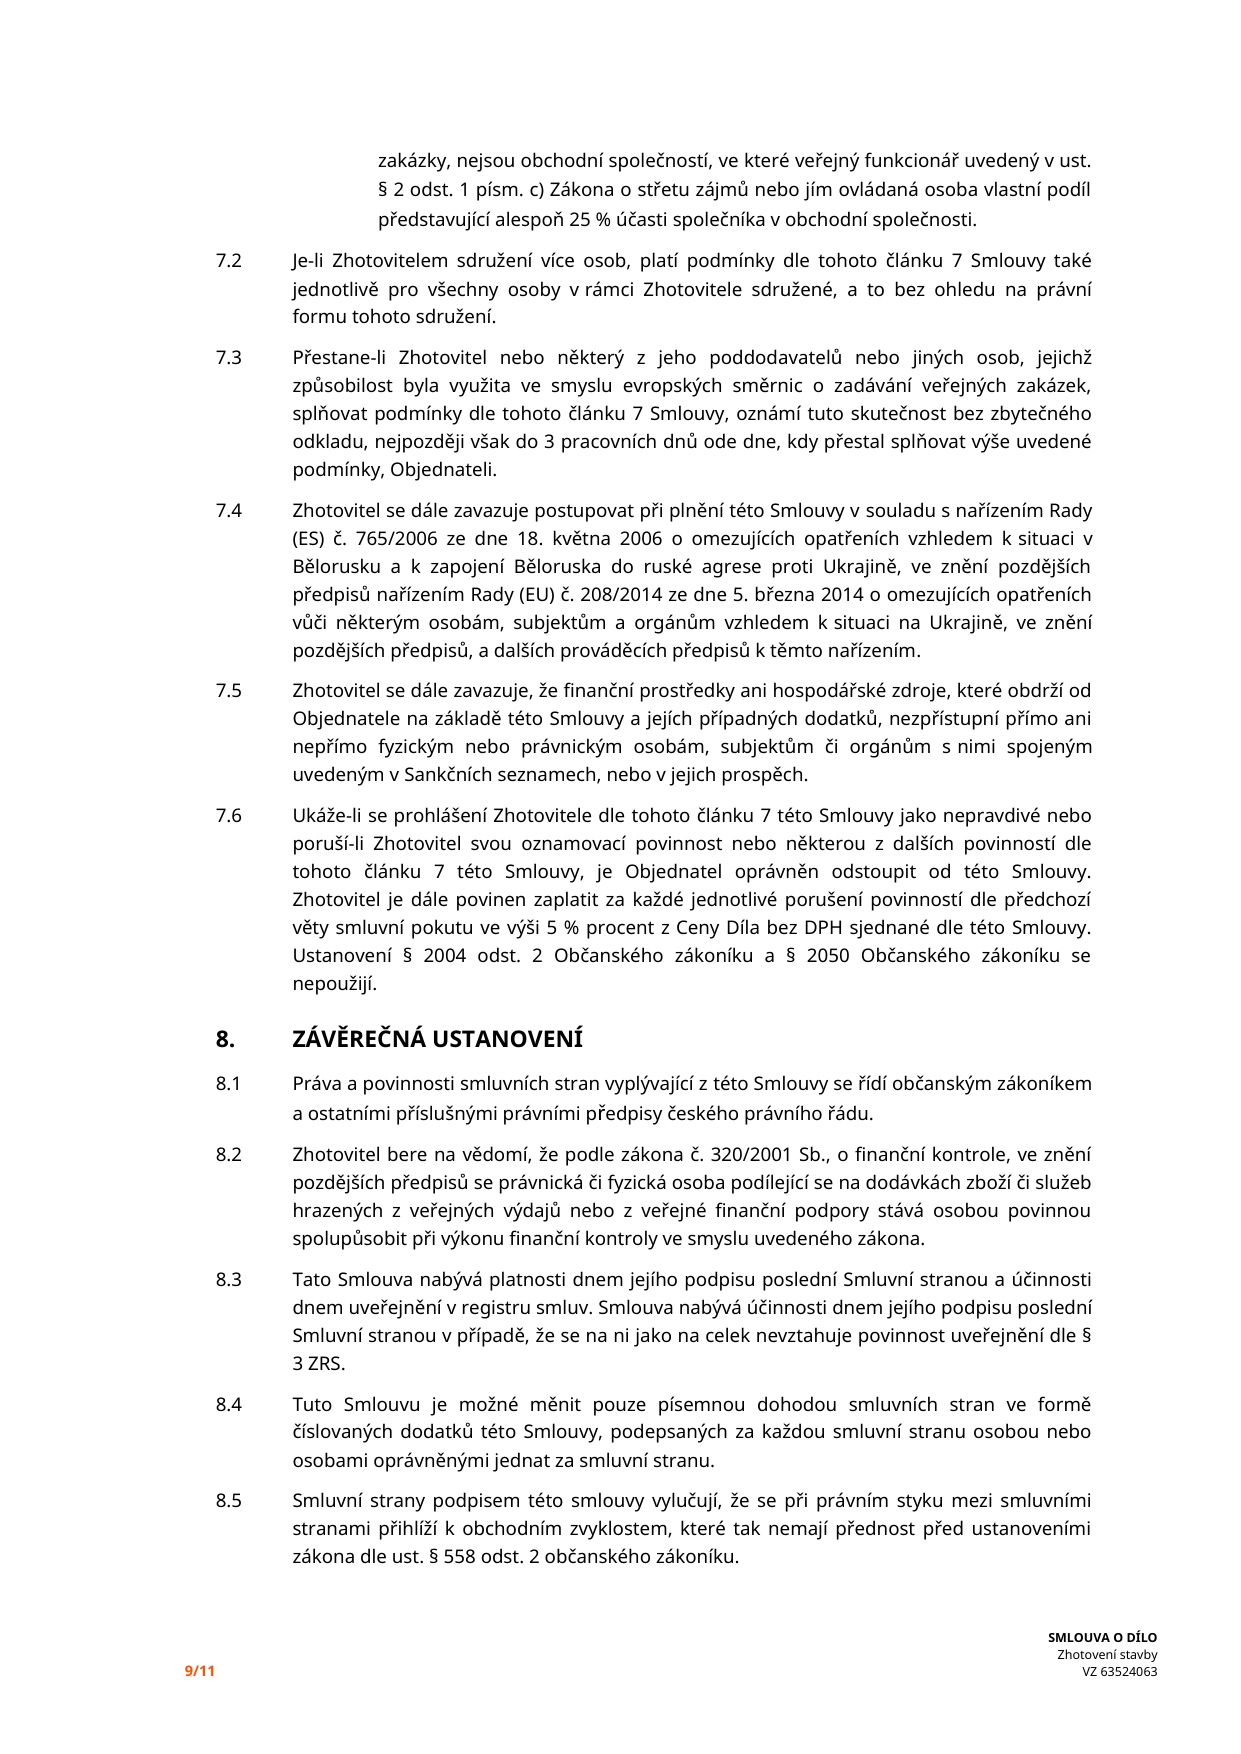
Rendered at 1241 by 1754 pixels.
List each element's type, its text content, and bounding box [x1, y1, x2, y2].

text Tato Smlouva nabývá platnosti dnem jejího podpisu poslední Smluvní stranou a účinnosti dnem uveřejnění v registru smluv. Smlouva nabývá účinnosti dnem jejího podpisu poslední Smluvní stranou v případě, že se na ni jako na celek nevztahuje povinnost uveřejnění dle § 3 ZRS. [216, 1266, 1093, 1376]
list Zhotovitel se dále zavazuje postupovat při plnění této Smlouvy v souladu s nařízením Rady (ES) č. 765/2006 ze dne 18. května 2006 o omezujících opatřeních vzhledem k situaci v Bělorusku a k zapojení Běloruska do ruské agrese proti Ukrajině, ve znění pozdějších předpisů nařízením Rady (EU) č. 208/2014 ze dne 5. března 2014 o omezujících opatřeních vůči některým osobám, subjektům a orgánům vzhledem k situaci na Ukrajině, ve znění pozdějších předpisů, a dalších prováděcích předpisů k těmto nařízením. [216, 497, 1093, 663]
list Přestane-li Zhotovitel nebo některý z jeho poddodavatelů nebo jiných osob, jejichž způsobilost byla využita ve smyslu evropských směrnic o zadávání veřejných zakázek, splňovat podmínky dle tohoto článku 7 Smlouvy, oznámí tuto skutečnost bez zbytečného odkladu, nejpozději však do 3 pracovních dnů ode dne, kdy přestal splňovat výše uvedené podmínky, Objednateli. [216, 344, 1093, 482]
text Zhotovitel bere na vědomí, že podle zákona č. 320/2001 Sb., o finanční kontrole, ve znění pozdějších předpisů se právnická či fyzická osoba podílející se na dodávkách zboží či služeb hrazených z veřejných výdajů nebo z veřejné finanční podpory stává osobou povinnou spolupůsobit při výkonu finanční kontroly ve smyslu uvedeného zákona. [216, 1142, 1093, 1251]
text Práva a povinnosti smluvních stran vyplývající z této Smlouvy se řídí občanským zákoníkem a ostatními příslušnými právními předpisy českého právního řádu. [216, 1070, 1093, 1126]
text Tuto Smlouvu je možné měnit pouze písemnou dohodou smluvních stran ve formě číslovaných dodatků této Smlouvy, podepsaných za každou smluvní stranu osobou nebo osobami oprávněnými jednat za smluvní stranu. [216, 1391, 1093, 1472]
list Je-li Zhotovitelem sdružení více osob, platí podmínky dle tohoto článku 7 Smlouvy také jednotlivě pro všechny osoby v rámci Zhotovitele sdružené, a to bez ohledu na právní formu tohoto sdružení. [216, 248, 1093, 329]
text ZÁVĚREČNÁ USTANOVENÍ [216, 1023, 1093, 1054]
text Smluvní strany podpisem této smlouvy vylučují, že se při právním styku mezi smluvními stranami přihlíží k obchodním zvyklostem, které tak nemají přednost před ustanoveními zákona dle ust. § 558 odst. 2 občanského zákoníku. [216, 1487, 1093, 1569]
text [334, 147, 1093, 232]
list Zhotovitel se dále zavazuje, že finanční prostředky ani hospodářské zdroje, které obdrží od Objednatele na základě této Smlouvy a jejích případných dodatků, nezpřístupní přímo ani nepřímo fyzickým nebo právnickým osobám, subjektům či orgánům s nimi spojeným uvedeným v Sankčních seznamech, nebo v jejich prospěch. [216, 678, 1093, 787]
text Ukáže-li se prohlášení Zhotovitele dle tohoto článku 7 této Smlouvy jako nepravdivé nebo poruší-li Zhotovitel svou oznamovací povinnost nebo některou z dalších povinností dle tohoto článku 7 této Smlouvy, je Objednatel oprávněn odstoupit od této Smlouvy. Zhotovitel je dále povinen zaplatit za každé jednotlivé porušení povinností dle předchozí věty smluvní pokutu ve výši 5 % procent z Ceny Díla bez DPH sjednané dle této Smlouvy. Ustanovení § 2004 odst. 2 Občanského zákoníku a § 2050 Občanského zákoníku se nepoužijí. [216, 802, 1093, 996]
